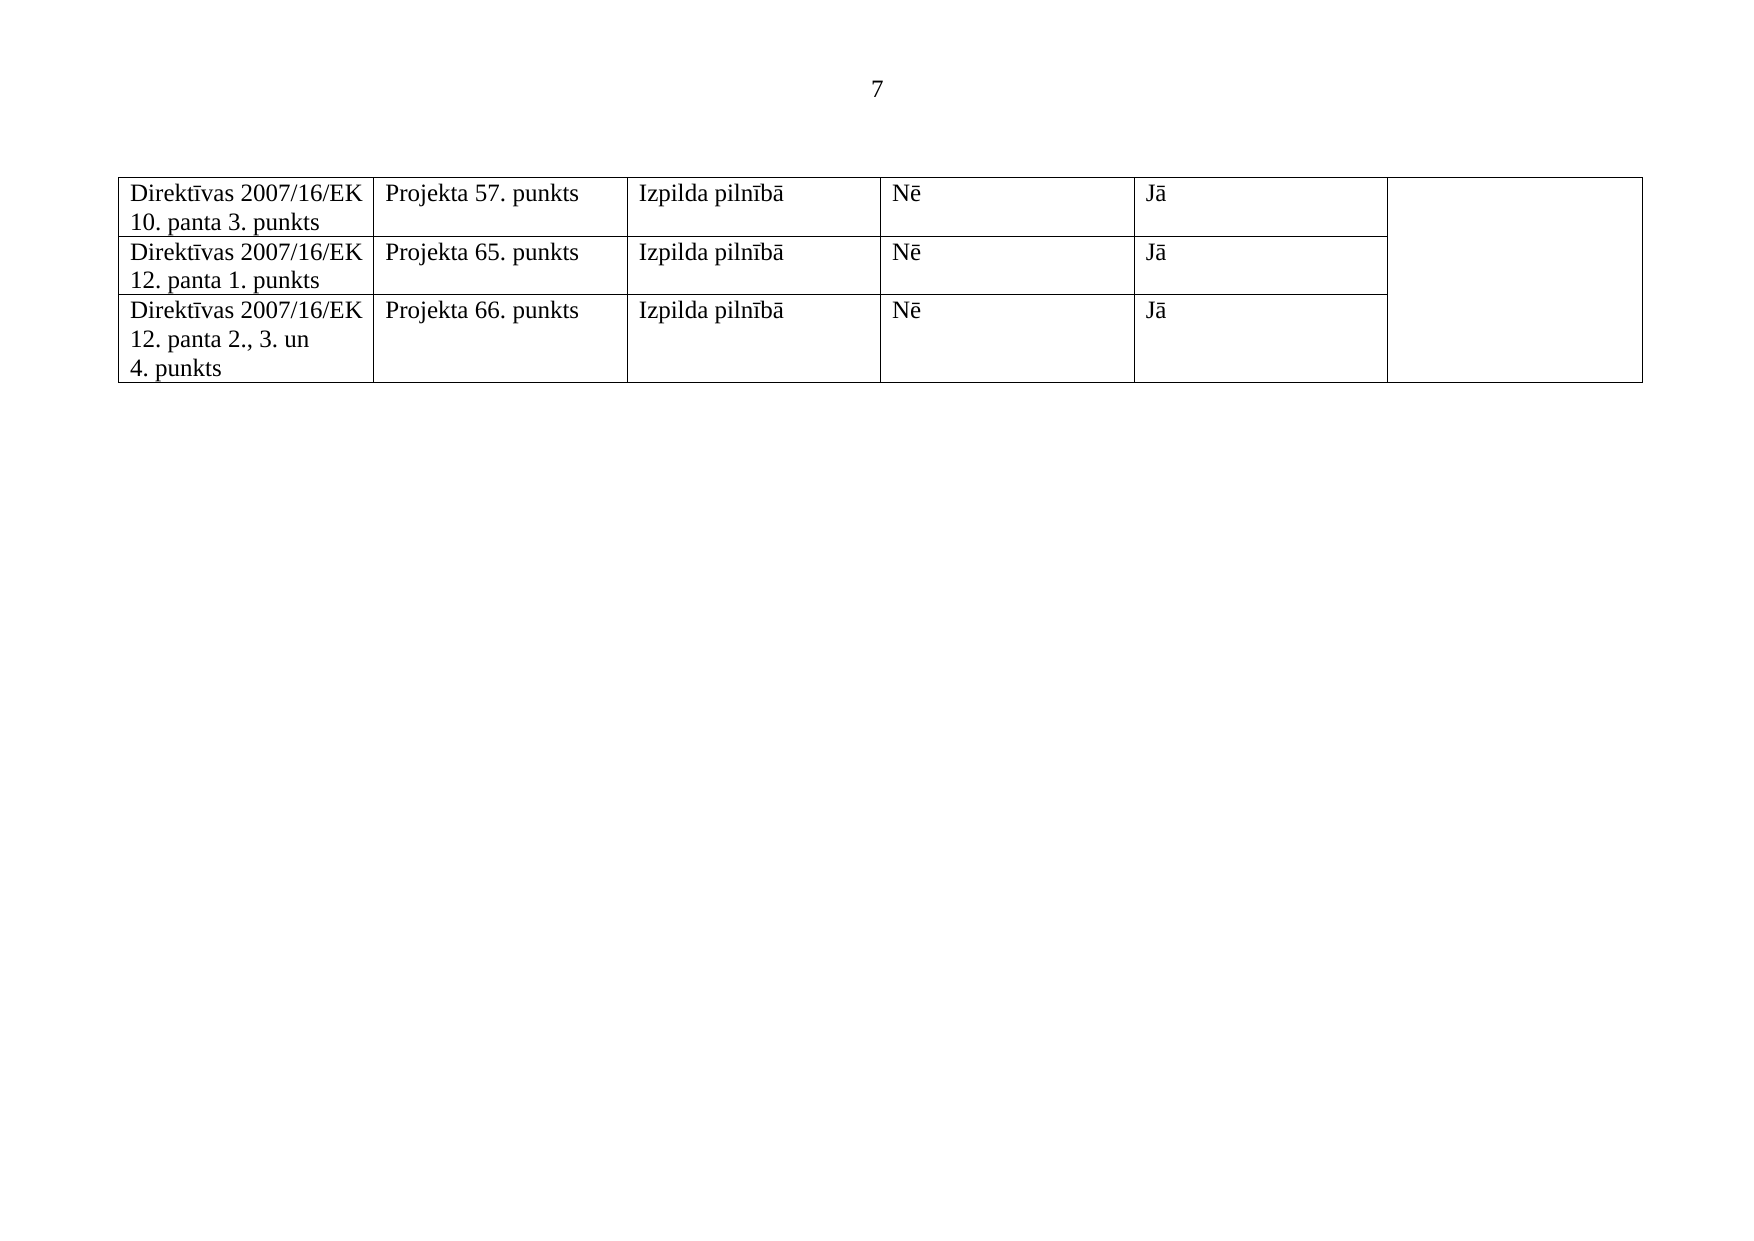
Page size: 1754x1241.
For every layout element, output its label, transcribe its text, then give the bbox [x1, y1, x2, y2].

table_cell Izpilda pilnībā [628, 178, 880, 236]
table_cell Direktīvas 2007/16/EK 12. panta 1. punkts [119, 237, 373, 294]
table_cell Izpilda pilnībā [628, 295, 880, 382]
table_cell Nē [881, 178, 1134, 236]
table_cell Projekta 66. punkts [374, 295, 627, 382]
table_cell Jā [1135, 237, 1387, 294]
table_cell Nē [881, 295, 1134, 382]
table_cell Jā [1135, 295, 1387, 382]
table_cell Projekta 65. punkts [374, 237, 627, 294]
table_cell Projekta 57. punkts [374, 178, 627, 236]
table_cell Nē [881, 237, 1134, 294]
table_cell Direktīvas 2007/16/EK 10. panta 3. punkts [119, 178, 373, 236]
table_cell Jā [1135, 178, 1387, 236]
table_cell Izpilda pilnībā [628, 237, 880, 294]
table_cell Direktīvas 2007/16/EK 12. panta 2., 3. un 4. punkts [119, 295, 373, 382]
